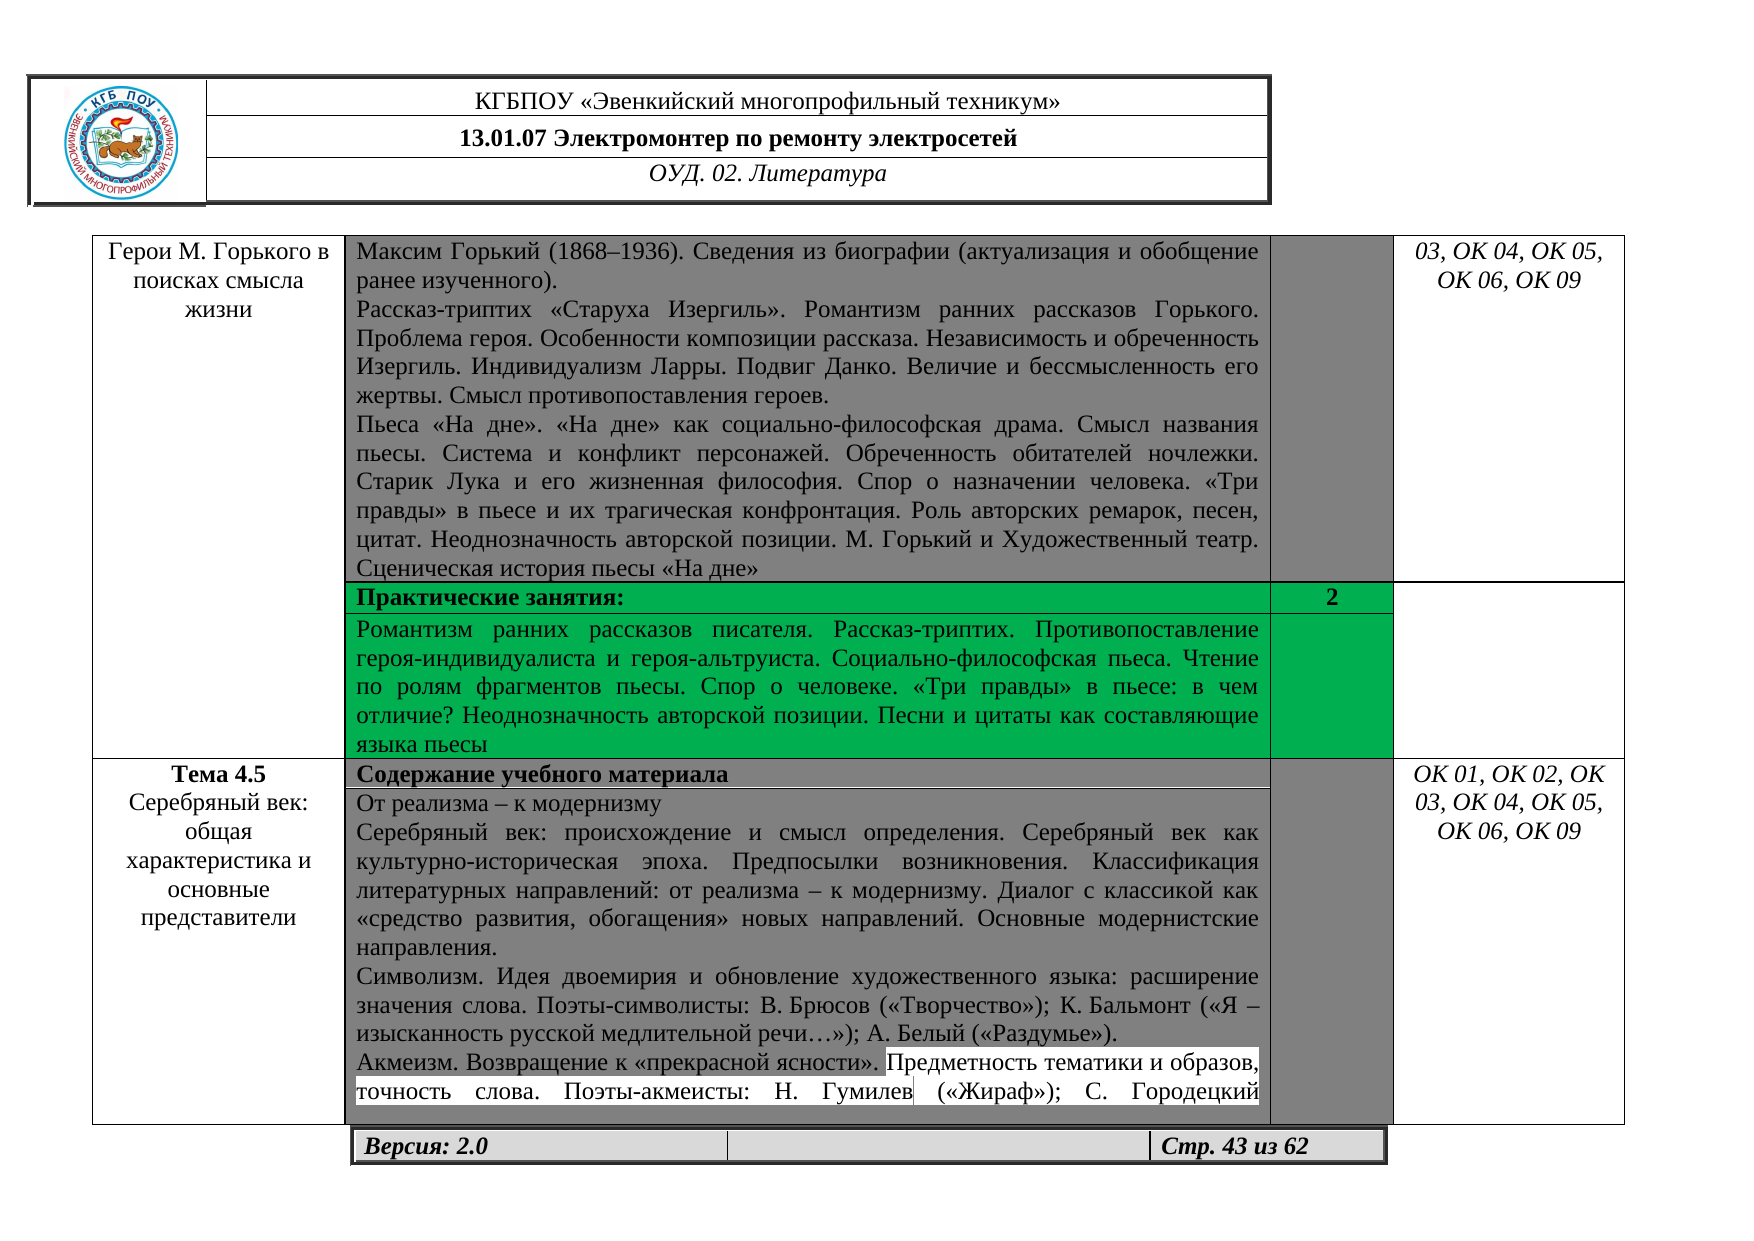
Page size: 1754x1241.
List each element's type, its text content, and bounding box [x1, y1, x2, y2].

table_cell Тема 4.5 Серебряный век: общая характеристика и основные представители [93, 759, 344, 1124]
table_cell Практические занятия: [346, 583, 1270, 613]
picture [64, 86, 179, 201]
table_cell Максим Горький (1868–1936). Сведения из биографии (актуализация и обобщение ранее изученного). Рассказ-триптих «Старуха Изергиль». Романтизм ранних рассказов Горького. Проблема героя. Особенности композиции рассказа. Независимость и обреченность Изергиль. Индивидуализм Ларры. Подвиг Данко. Величие и бессмысленность его жертвы. Смысл противопоставления героев. Пьеса «На дне». «На дне» как социально-философская драма. Смысл названия пьесы. Система и конфликт персонажей. Обреченность обитателей ночлежки. Старик Лука и его жизненная философия. Спор о назначении человека. «Три правды» в пьесе и их трагическая конфронтация. Роль авторских ремарок, песен, цитат. Неоднозначность авторской позиции. М. Горький и Художественный театр. Сценическая история пьесы «На дне» [346, 236, 1270, 581]
table_cell [1271, 614, 1393, 758]
table_cell [1271, 759, 1393, 1124]
table_cell [1271, 236, 1393, 581]
table_cell Романтизм ранних рассказов писателя. Рассказ-триптих. Противопоставление героя-индивидуалиста и героя-альтруиста. Социально-философская пьеса. Чтение по ролям фрагментов пьесы. Спор о человеке. «Три правды» в пьесе: в чем отличие? Неоднозначность авторской позиции. Песни и цитаты как составляющие языка пьесы [346, 614, 1270, 758]
table_cell ОК 01, ОК 02, ОК 03, ОК 04, ОК 05, ОК 06, ОК 09 [1394, 236, 1624, 581]
table_cell [1394, 583, 1624, 758]
table_cell Тема 4.4 Герои М. Горького в поисках смысла жизни [93, 236, 344, 758]
table_cell Содержание учебного материала [346, 759, 1270, 787]
table_cell ОК 01, ОК 02, ОК 03, ОК 04, ОК 05, ОК 06, ОК 09 [1394, 759, 1624, 1124]
picture [64, 86, 111, 134]
table_cell 2 [1271, 583, 1393, 613]
